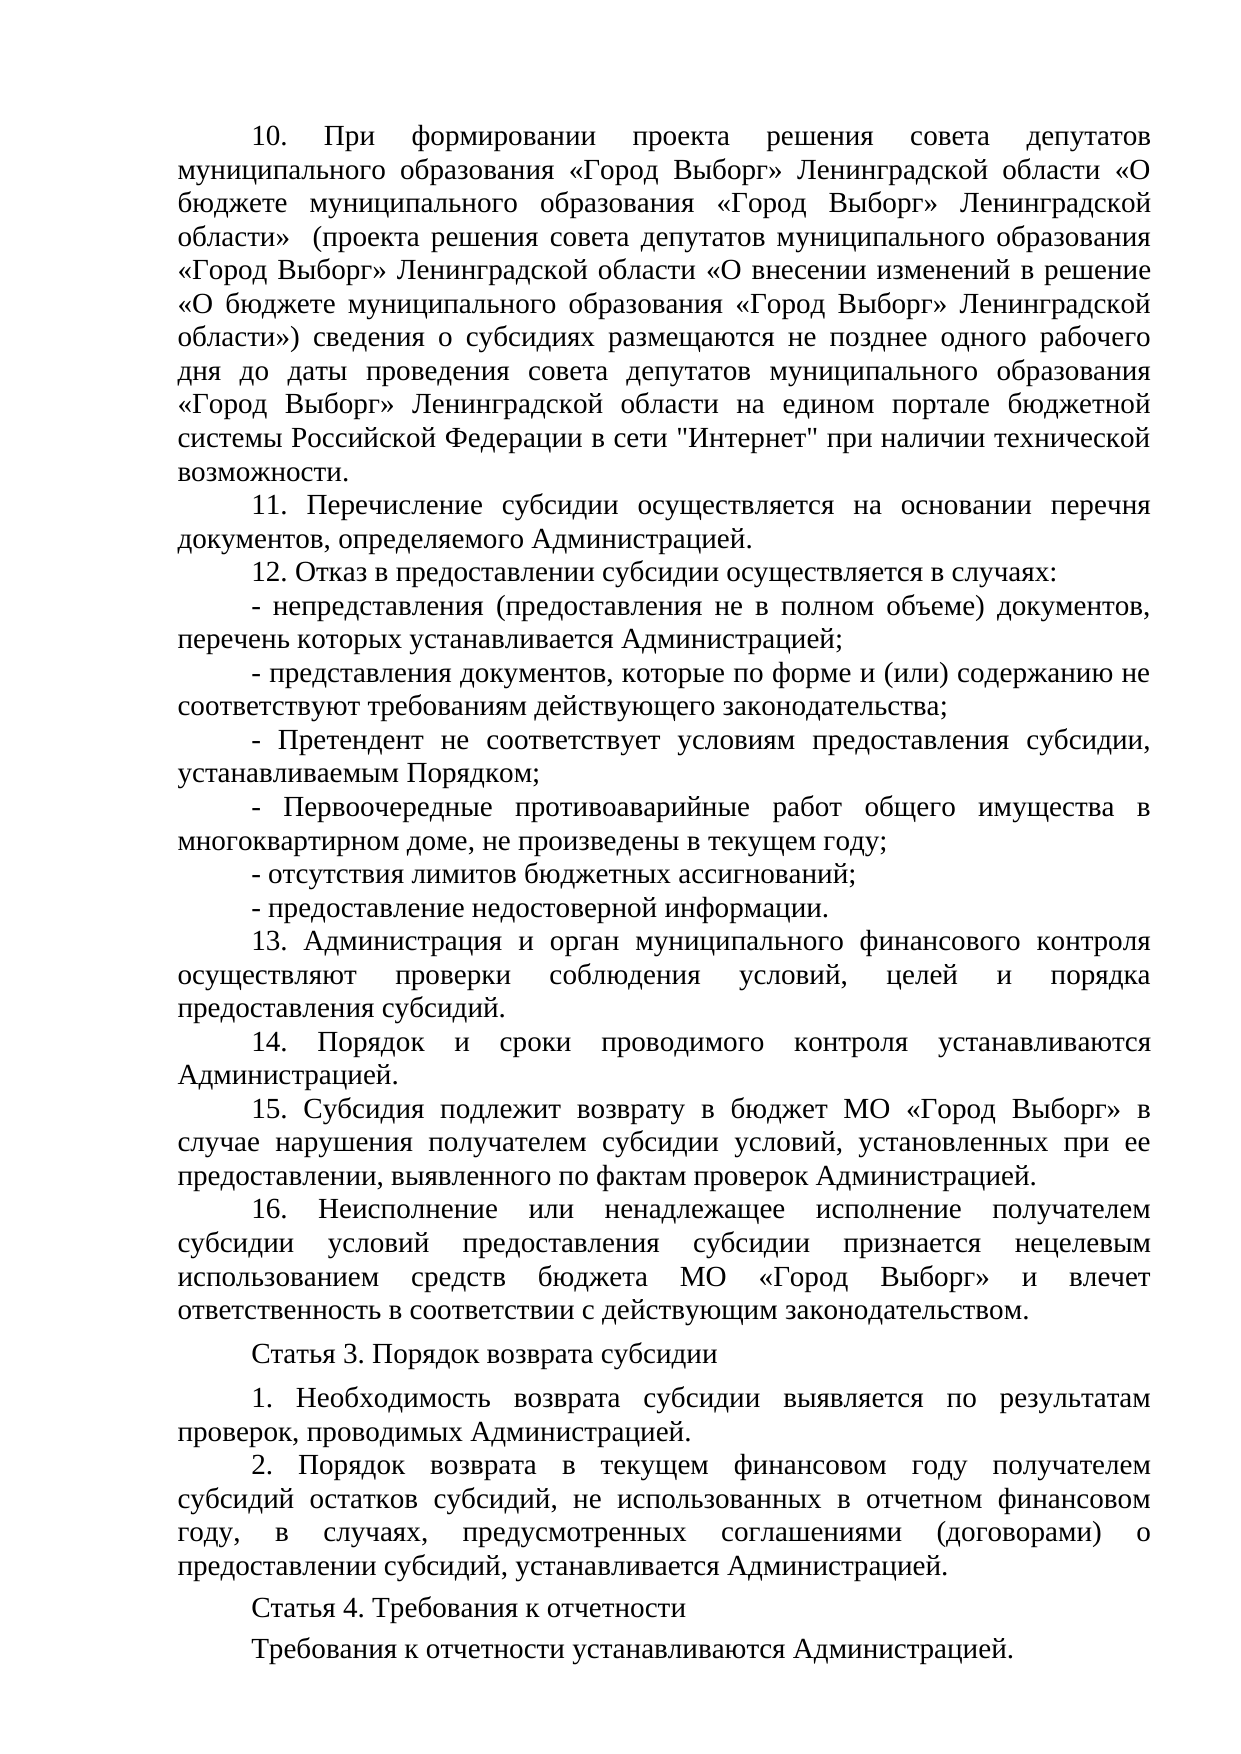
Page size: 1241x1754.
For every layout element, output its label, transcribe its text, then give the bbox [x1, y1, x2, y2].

text 12. Отказ в предоставлении субсидии осуществляется в случаях: [177, 554, 1152, 588]
text Статья 3. Порядок возврата субсидии [177, 1336, 1152, 1370]
text Статья 4. Требования к отчетности [177, 1590, 1152, 1623]
text 16. Неисполнение или ненадлежащее исполнение получателем субсидии условий предоставления субсидии признается нецелевым использованием средств бюджета МО «Город Выборг» и влечет ответственность в соответствии с действующим законодательством. [177, 1192, 1152, 1326]
text - представления документов, которые по форме и (или) содержанию не соответствуют требованиям действующего законодательства; [177, 655, 1152, 722]
text 15. Субсидия подлежит возврату в бюджет МО «Город Выборг» в случае нарушения получателем субсидии условий, установленных при ее предоставлении, выявленного по фактам проверок Администрацией. [177, 1091, 1152, 1192]
text - отсутствия лимитов бюджетных ассигнований; [177, 856, 1152, 890]
text 2. Порядок возврата в текущем финансовом году получателем субсидий остатков субсидий, не использованных в отчетном финансовом году, в случаях, предусмотренных соглашениями (договорами) о предоставлении субсидий, устанавливается Администрацией. [177, 1447, 1152, 1581]
text Требования к отчетности устанавливаются Администрацией. [177, 1632, 1152, 1665]
text 14. Порядок и сроки проводимого контроля устанавливаются Администрацией. [177, 1024, 1152, 1091]
text - Претендент не соответствует условиям предоставления субсидии, устанавливаемым Порядком; [177, 722, 1152, 789]
text - непредставления (предоставления не в полном объеме) документов, перечень которых устанавливается Администрацией; [177, 588, 1152, 655]
text 10. При формировании проекта решения совета депутатов муниципального образования «Город Выборг» Ленинградской области «О бюджете муниципального образования «Город Выборг» Ленинградской области» (проекта решения совета депутатов муниципального образования «Город Выборг» Ленинградской области «О внесении изменений в решение «О бюджете муниципального образования «Город Выборг» Ленинградской области») сведения о субсидиях размещаются не позднее одного рабочего дня до даты проведения совета депутатов муниципального образования «Город Выборг» Ленинградской области на едином портале бюджетной системы Российской Федерации в сети "Интернет" при наличии технической возможности. [177, 118, 1152, 487]
text 11. Перечисление субсидии осуществляется на основании перечня документов, определяемого Администрацией. [177, 487, 1152, 554]
text - предоставление недостоверной информации. [177, 890, 1152, 923]
text 1. Необходимость возврата субсидии выявляется по результатам проверок, проводимых Администрацией. [177, 1380, 1152, 1447]
text 13. Администрация и орган муниципального финансового контроля осуществляют проверки соблюдения условий, целей и порядка предоставления субсидий. [177, 923, 1152, 1024]
text - Первоочередные противоаварийные работ общего имущества в многоквартирном доме, не произведены в текущем году; [177, 789, 1152, 856]
